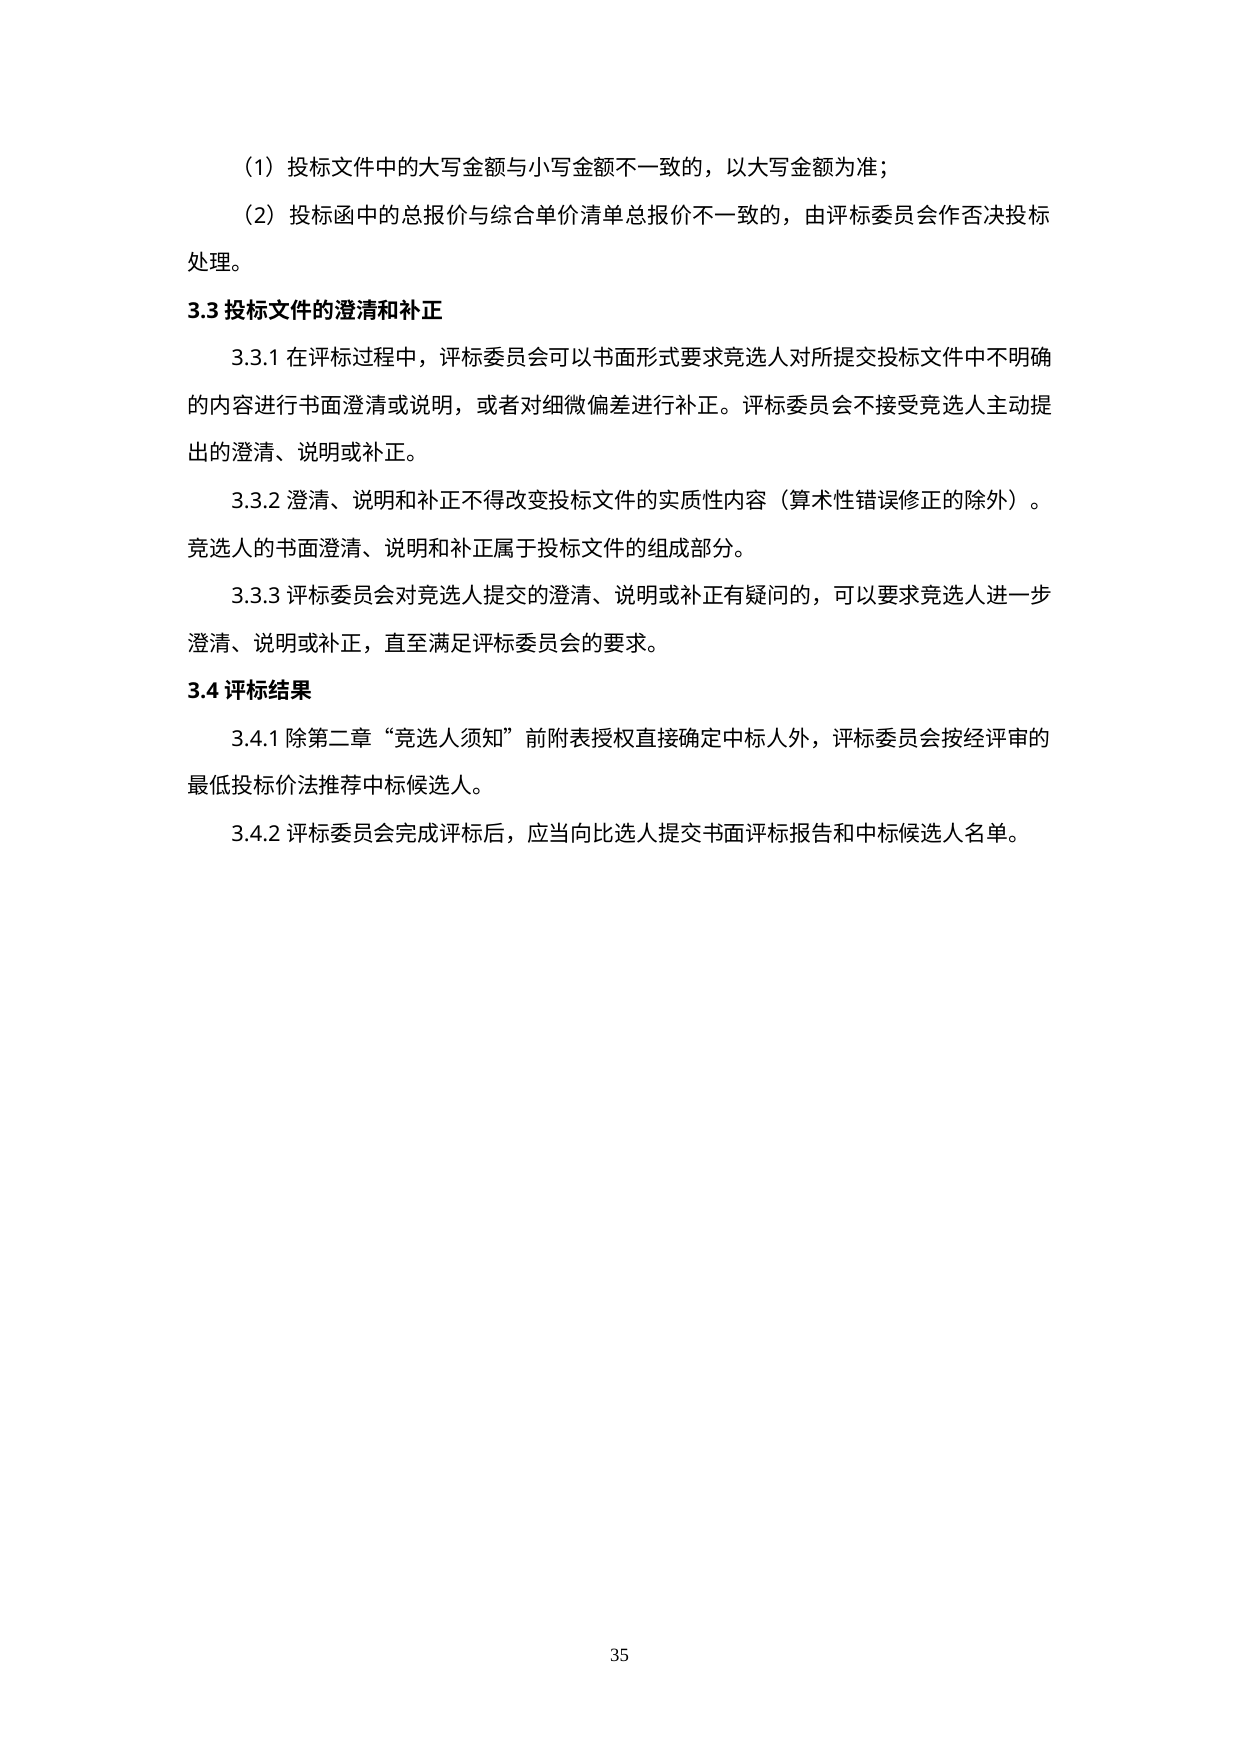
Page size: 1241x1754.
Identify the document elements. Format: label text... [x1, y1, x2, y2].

text 3.4.1除第二章“竞选人须知”前附表授权直接确定中标人外，评标委员会按经评审的最低投标价法推荐中标候选人。 [187, 721, 1053, 800]
text 3.4.2 评标委员会完成评标后，应当向比选人提交书面评标报告和中标候选人名单。 [187, 816, 1053, 848]
text （2）投标函中的总报价与综合单价清单总报价不一致的，由评标委员会作否决投标处理。 [187, 198, 1053, 277]
text （1）投标文件中的大写金额与小写金额不一致的，以大写金额为准； [187, 150, 1053, 182]
text 3.3.2 澄清、说明和补正不得改变投标文件的实质性内容（算术性错误修正的除外）。竞选人的书面澄清、说明和补正属于投标文件的组成部分。 [187, 483, 1053, 562]
text 3.3.1 在评标过程中，评标委员会可以书面形式要求竞选人对所提交投标文件中不明确的内容进行书面澄清或说明，或者对细微偏差进行补正。评标委员会不接受竞选人主动提出的澄清、说明或补正。 [187, 340, 1053, 467]
subtitle 3.3 投标文件的澄清和补正 [187, 293, 1053, 324]
text 3.3.3 评标委员会对竞选人提交的澄清、说明或补正有疑问的，可以要求竞选人进一步澄清、说明或补正，直至满足评标委员会的要求。 [187, 578, 1053, 657]
subtitle 3.4 评标结果 [187, 673, 1053, 705]
